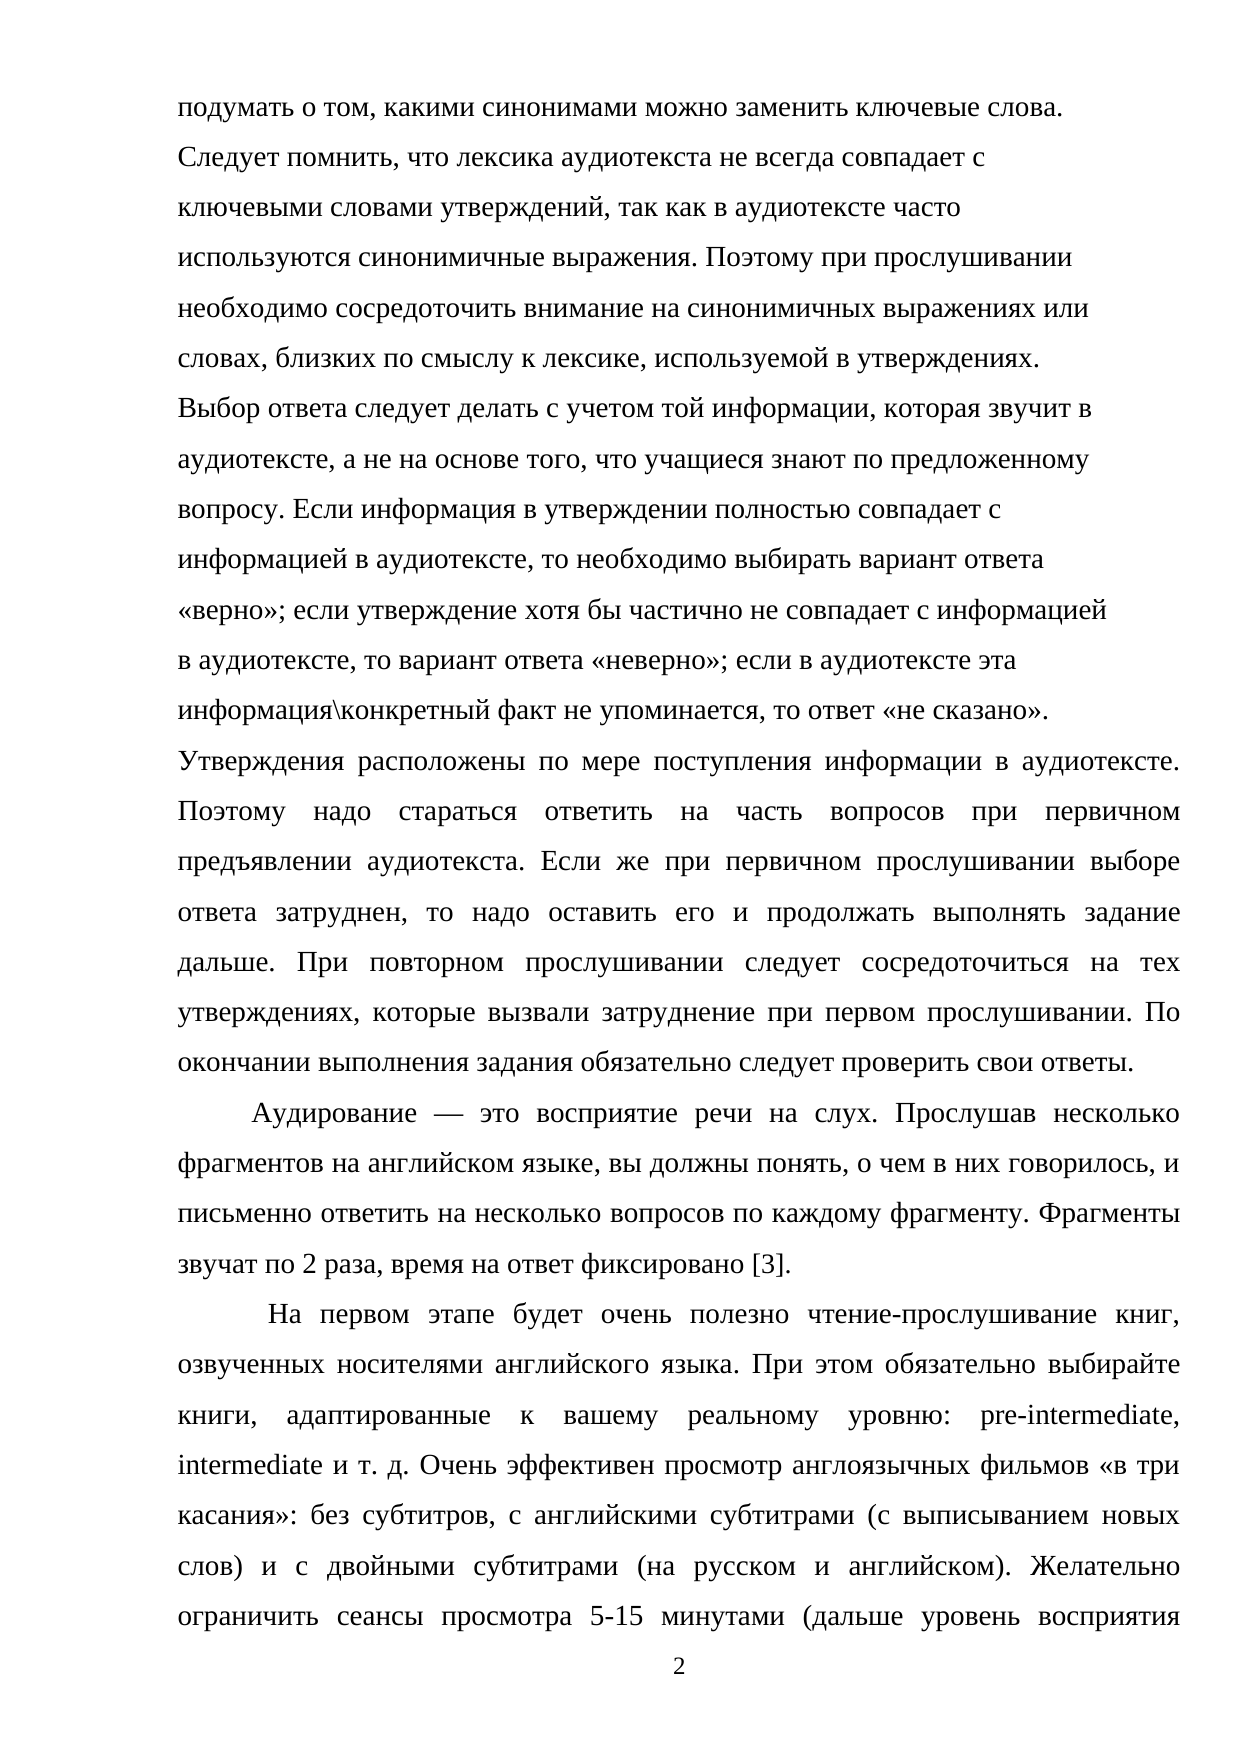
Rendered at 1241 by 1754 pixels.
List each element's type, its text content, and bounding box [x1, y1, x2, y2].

text ключевыми словами утверждений, так как в аудиотексте часто [177, 189, 1181, 223]
text в аудиотексте, то вариант ответа «неверно»; если в аудиотексте эта [177, 642, 1181, 676]
text аудиотексте, а не на основе того, что учащиеся знают по предложенному [177, 441, 1181, 474]
text информацией в аудиотексте, то необходимо выбирать вариант ответа [177, 541, 1181, 575]
text словах, близких по смыслу к лексике, используемой в утверждениях. [177, 340, 1181, 374]
text Утверждения расположены по мере поступления информации в аудиотексте. Поэтому надо стараться ответить на часть вопросов при первичном предъявлении аудиотекста. Если же при первичном прослушивании выборе ответа затруднен, то надо оставить его и продолжать выполнять задание дальше. При повторном прослушивании следует сосредоточиться на тех утверждениях, которые вызвали затруднение при первом прослушивании. По окончании выполнения задания обязательно следует проверить свои ответы. [177, 743, 1181, 1078]
text информация\конкретный факт не упоминается, то ответ «не сказано». [177, 692, 1181, 726]
text используются синонимичные выражения. Поэтому при прослушивании [177, 239, 1181, 273]
text Выбор ответа следует делать с учетом той информации, которая звучит в [177, 391, 1181, 424]
text Аудирование — это восприятие речи на слух. Прослушав несколько фрагментов на английском языке, вы должны понять, о чем в них говорилось, и письменно ответить на несколько вопросов по каждому фрагменту. Фрагменты звучат по 2 раза, время на ответ фиксировано [3]. [177, 1095, 1181, 1279]
text «верно»; если утверждение хотя бы частично не совпадает с информацией [177, 592, 1181, 625]
text подумать о том, какими синонимами можно заменить ключевые слова. [177, 89, 1181, 122]
text необходимо сосредоточить внимание на синонимичных выражениях или [177, 290, 1181, 323]
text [177, 1296, 1181, 1632]
text вопросу. Если информация в утверждении полностью совпадает с [177, 491, 1181, 525]
text Следует помнить, что лексика аудиотекста не всегда совпадает с [177, 139, 1181, 172]
